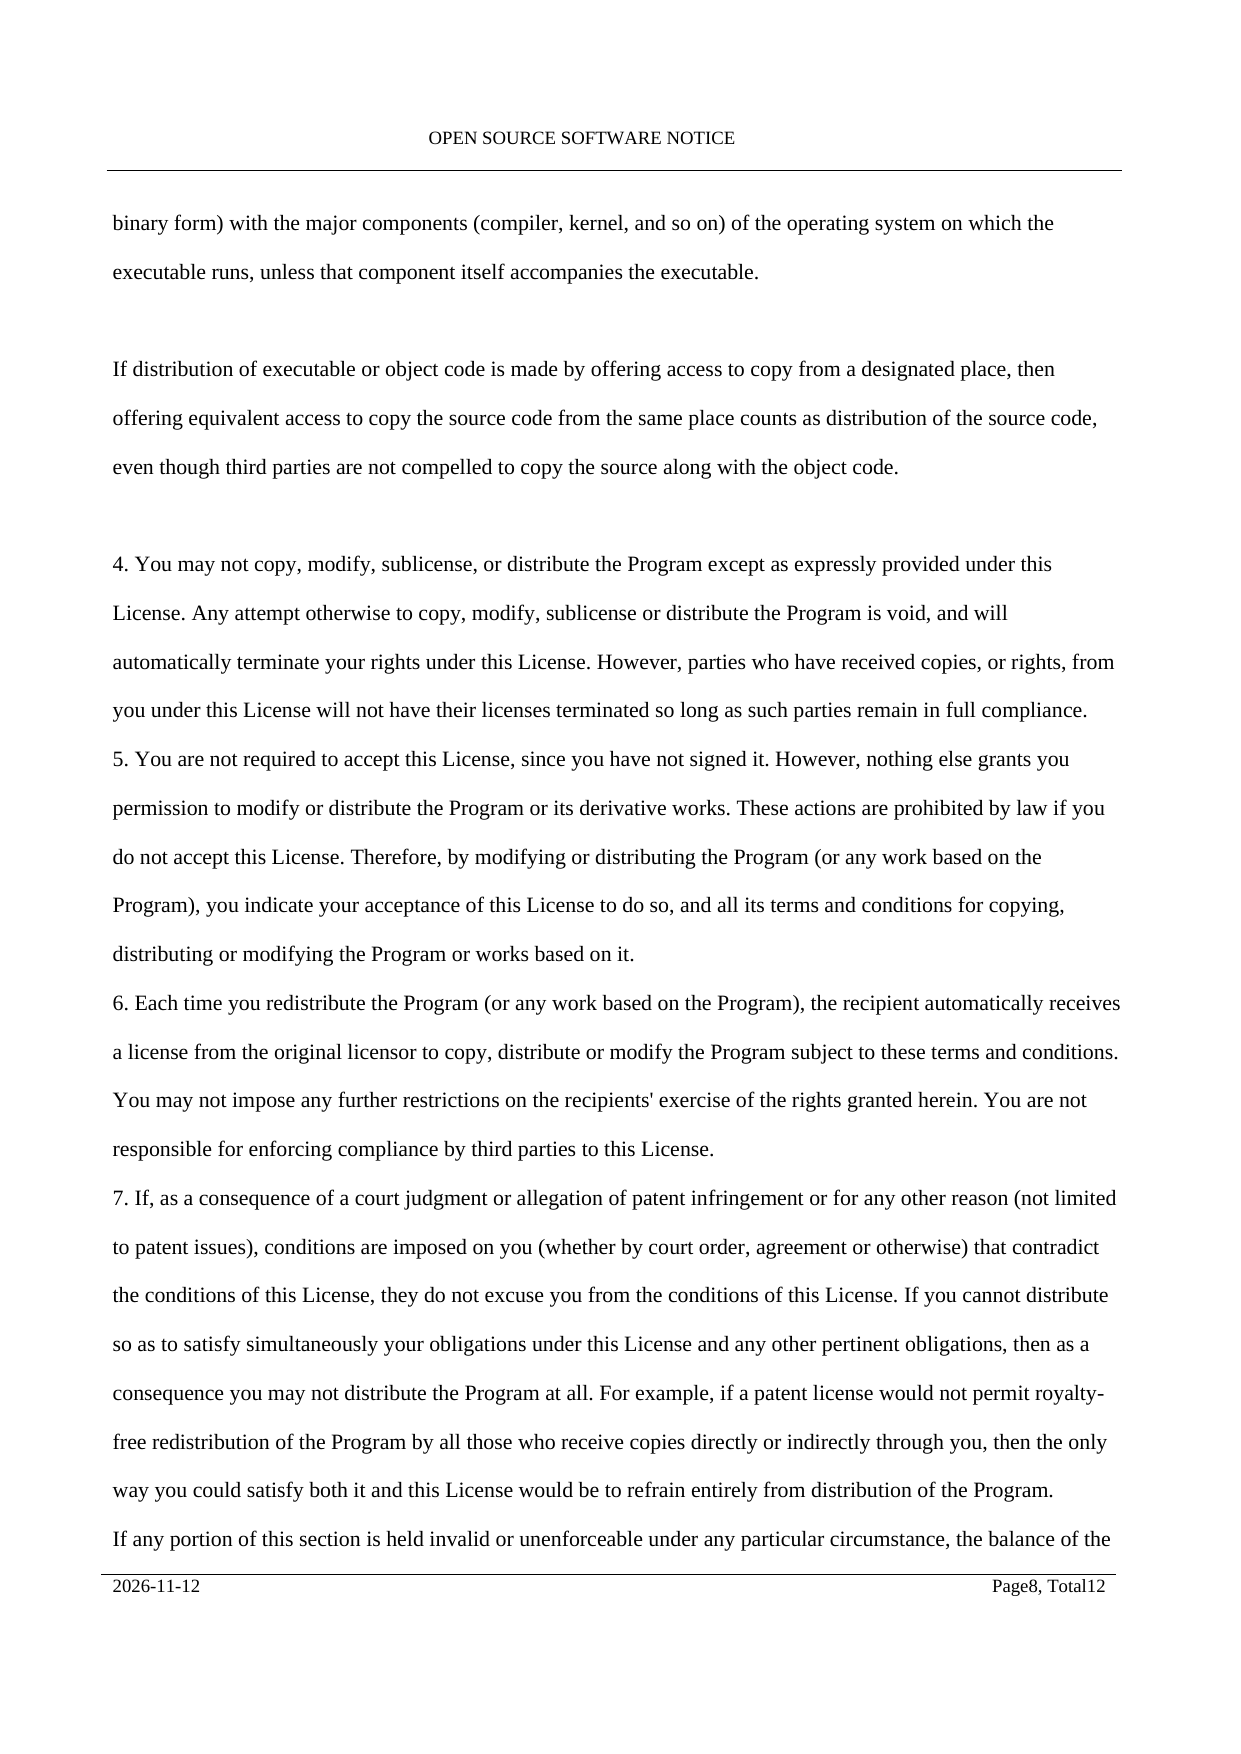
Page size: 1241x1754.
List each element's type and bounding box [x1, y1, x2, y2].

text [112, 206, 1128, 1555]
